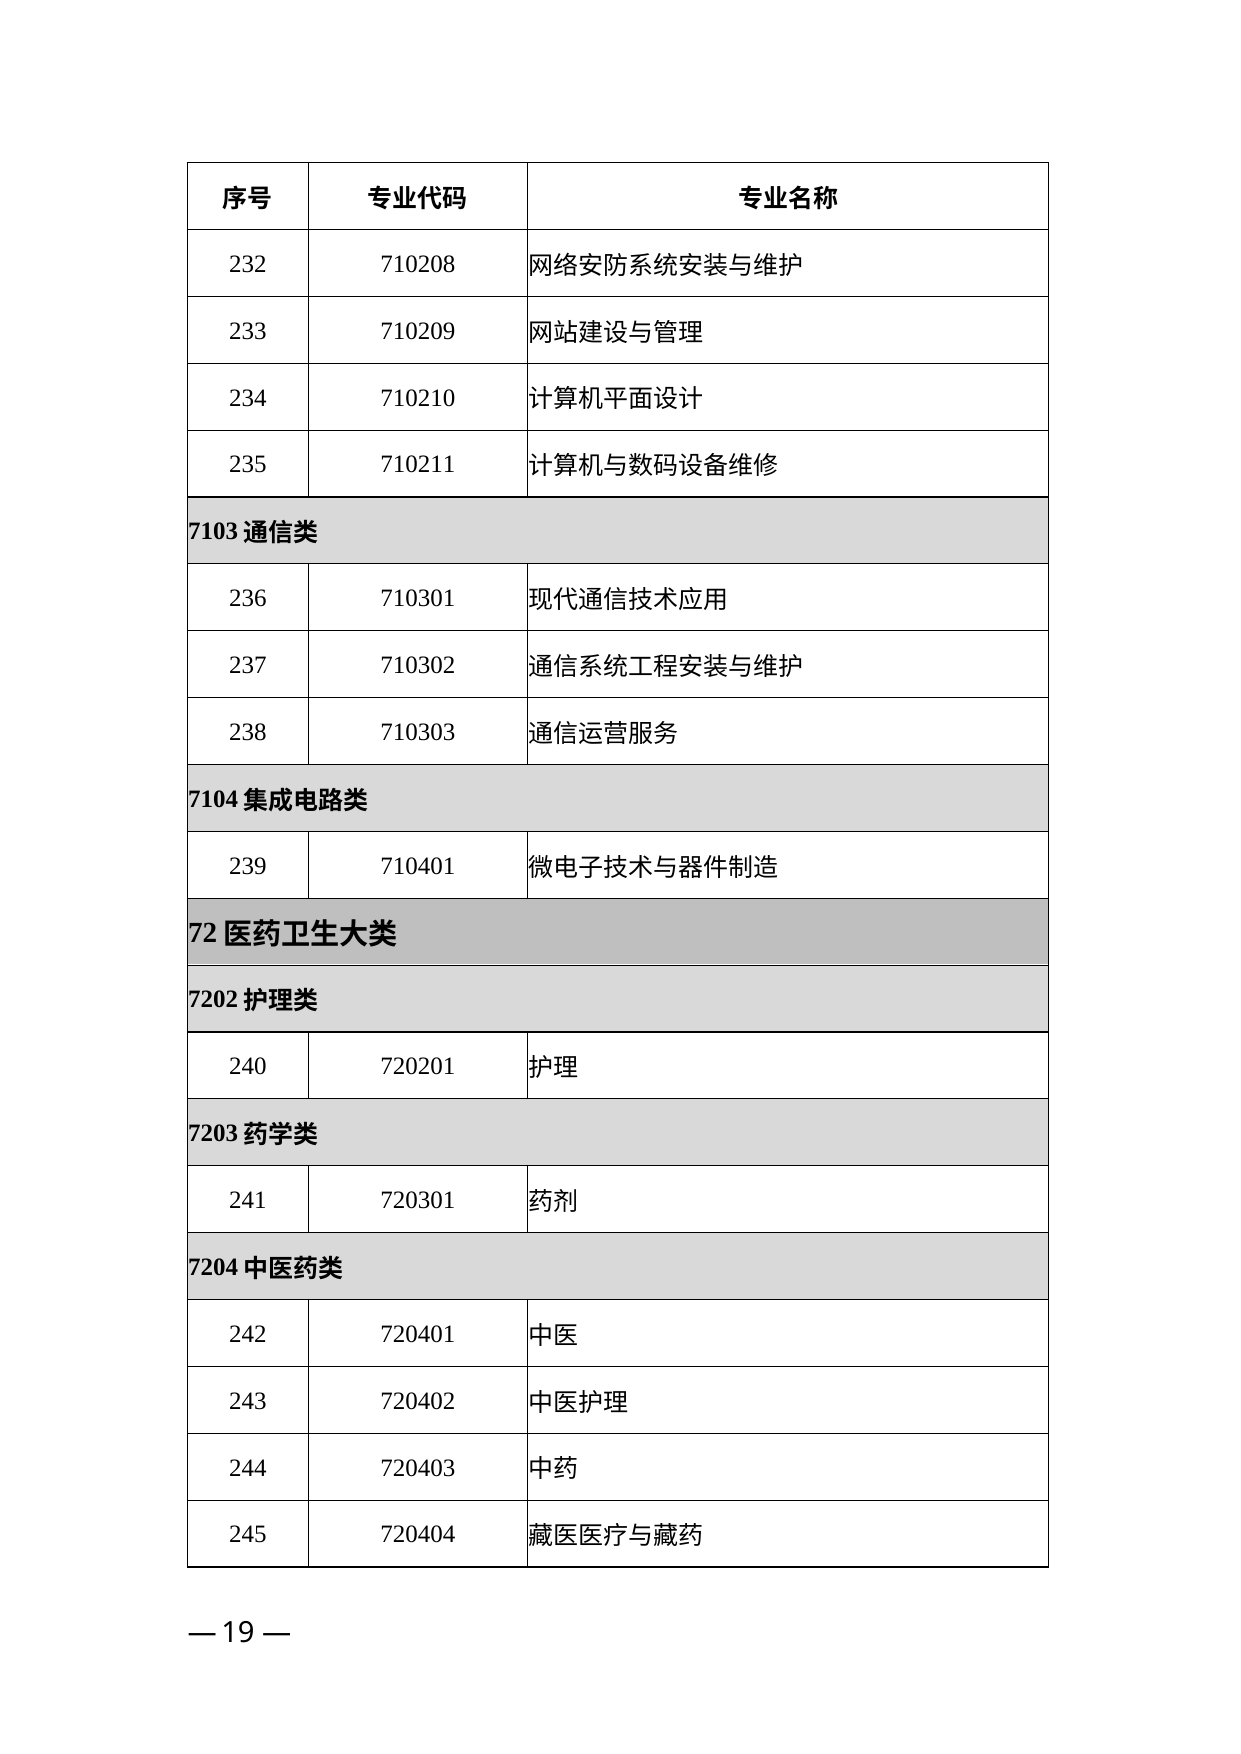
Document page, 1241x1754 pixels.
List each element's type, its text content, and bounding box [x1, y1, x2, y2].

table_cell 236 [188, 564, 308, 630]
table_cell 网络安防系统安装与维护 [528, 230, 1048, 296]
table_cell 720301 [309, 1166, 527, 1232]
table_cell 710210 [309, 364, 527, 429]
table_cell 现代通信技术应用 [528, 564, 1048, 630]
table_cell 710401 [309, 832, 527, 898]
table_cell 710302 [309, 631, 527, 697]
table_cell 中医护理 [528, 1367, 1048, 1433]
table_cell 240 [188, 1033, 308, 1098]
table_header 专业名称 [528, 163, 1048, 229]
table_cell 239 [188, 832, 308, 898]
table_cell 通信系统工程安装与维护 [528, 631, 1048, 697]
table_cell 245 [188, 1501, 308, 1566]
table_cell 233 [188, 297, 308, 363]
table_header 专业代码 [309, 163, 527, 229]
table_cell 72医药卫生大类 [188, 899, 1048, 964]
table_cell 7202护理类 [188, 966, 1048, 1031]
table_cell 710211 [309, 431, 527, 496]
table_cell 7104集成电路类 [188, 765, 1048, 831]
table_cell 232 [188, 230, 308, 296]
table_cell 242 [188, 1300, 308, 1366]
table_cell 藏医医疗与藏药 [528, 1501, 1048, 1566]
table_cell 通信运营服务 [528, 698, 1048, 764]
table_cell 计算机平面设计 [528, 364, 1048, 429]
table_cell 244 [188, 1434, 308, 1499]
table_header 序号 [188, 163, 308, 229]
table_cell 238 [188, 698, 308, 764]
table_cell 7103通信类 [188, 498, 1048, 563]
table_cell 234 [188, 364, 308, 429]
table_cell 720404 [309, 1501, 527, 1566]
table_cell 710208 [309, 230, 527, 296]
table_cell 720401 [309, 1300, 527, 1366]
table_cell 网站建设与管理 [528, 297, 1048, 363]
table_cell 720402 [309, 1367, 527, 1433]
table_cell 710209 [309, 297, 527, 363]
table_cell 243 [188, 1367, 308, 1433]
table_cell 720403 [309, 1434, 527, 1499]
table_cell 中药 [528, 1434, 1048, 1499]
table_cell 720201 [309, 1033, 527, 1098]
table_cell 710303 [309, 698, 527, 764]
table_cell 235 [188, 431, 308, 496]
table_cell 7204中医药类 [188, 1233, 1048, 1299]
table_cell 7203药学类 [188, 1099, 1048, 1165]
table_cell 微电子技术与器件制造 [528, 832, 1048, 898]
table_cell 药剂 [528, 1166, 1048, 1232]
table_cell 241 [188, 1166, 308, 1232]
table_cell 中医 [528, 1300, 1048, 1366]
table_cell 710301 [309, 564, 527, 630]
table_cell 计算机与数码设备维修 [528, 431, 1048, 496]
table_cell 护理 [528, 1033, 1048, 1098]
table_cell 237 [188, 631, 308, 697]
